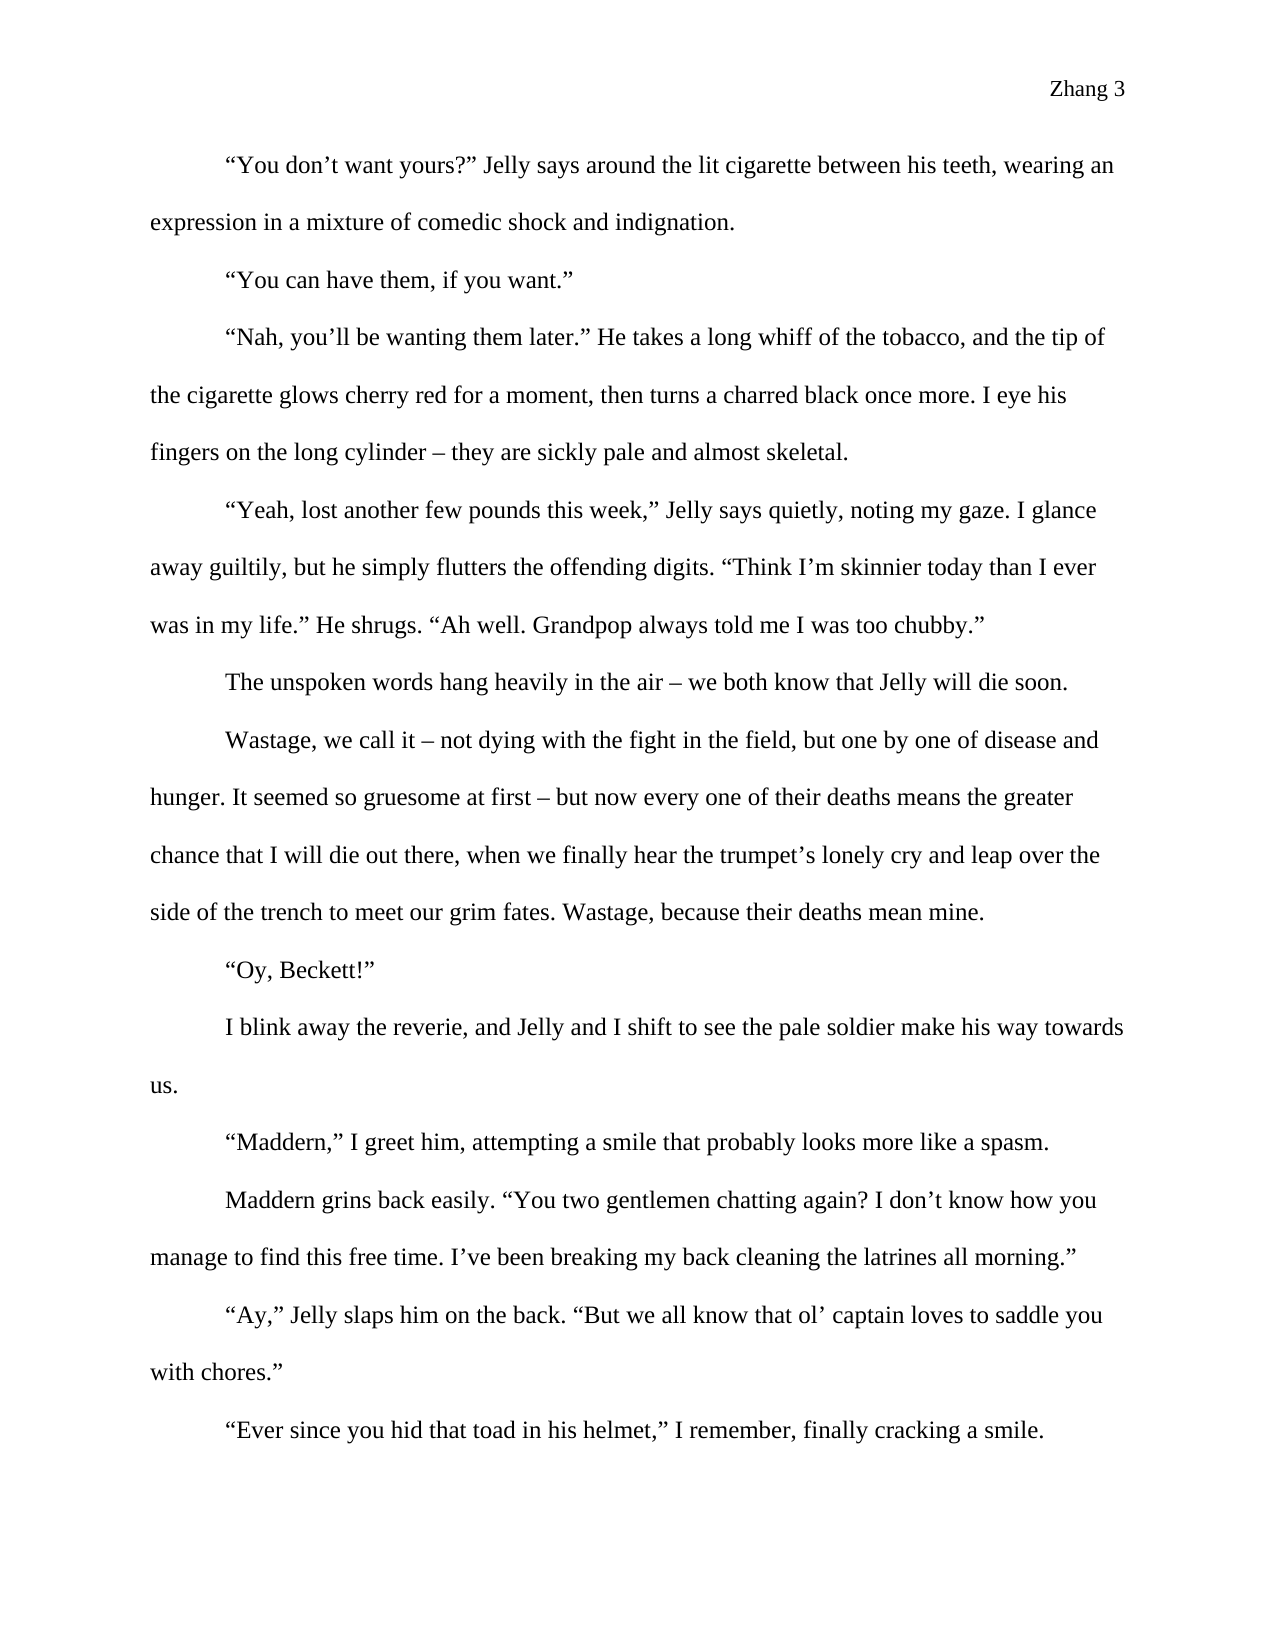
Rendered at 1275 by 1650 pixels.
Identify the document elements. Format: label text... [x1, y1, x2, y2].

text “You don’t want yours?” Jelly says around the lit cigarette between his teeth, wearing an expression in a mixture of comedic shock and indignation. [150, 150, 1125, 236]
text “Yeah, lost another few pounds this week,” Jelly says quietly, noting my gaze. I glance away guiltily, but he simply flutters the offending digits. “Think I’m skinnier today than I ever was in my life.” He shrugs. “Ah well. Grandpop always told me I was too chubby.” [150, 495, 1125, 639]
text “Ay,” Jelly slaps him on the back. “But we all know that ol’ captain loves to saddle you with chores.” [150, 1300, 1125, 1386]
text “Maddern,” I greet him, attempting a smile that probably looks more like a spasm. [150, 1127, 1125, 1156]
text “Ever since you hid that toad in his helmet,” I remember, finally cracking a smile. [150, 1415, 1125, 1444]
text The unspoken words hang heavily in the air – we both know that Jelly will die soon. [150, 667, 1125, 696]
text I blink away the reverie, and Jelly and I shift to see the pale soldier make his way towards us. [150, 1012, 1125, 1099]
text “You can have them, if you want.” [150, 265, 1125, 294]
text “Oy, Beckett!” [150, 955, 1125, 984]
text Wastage, we call it – not dying with the fight in the field, but one by one of disease and hunger. It seemed so gruesome at first – but now every one of their deaths means the greater chance that I will die out there, when we finally hear the trumpet’s lonely cry and leap over the side of the trench to meet our grim fates. Wastage, because their deaths mean mine. [150, 725, 1125, 926]
text “Nah, you’ll be wanting them later.” He takes a long whiff of the tobacco, and the tip of the cigarette glows cherry red for a moment, then turns a charred black once more. I eye his fingers on the long cylinder – they are sickly pale and almost skeletal. [150, 322, 1125, 466]
text Maddern grins back easily. “You two gentlemen chatting again? I don’t know how you manage to find this free time. I’ve been breaking my back cleaning the latrines all morning.” [150, 1185, 1125, 1271]
